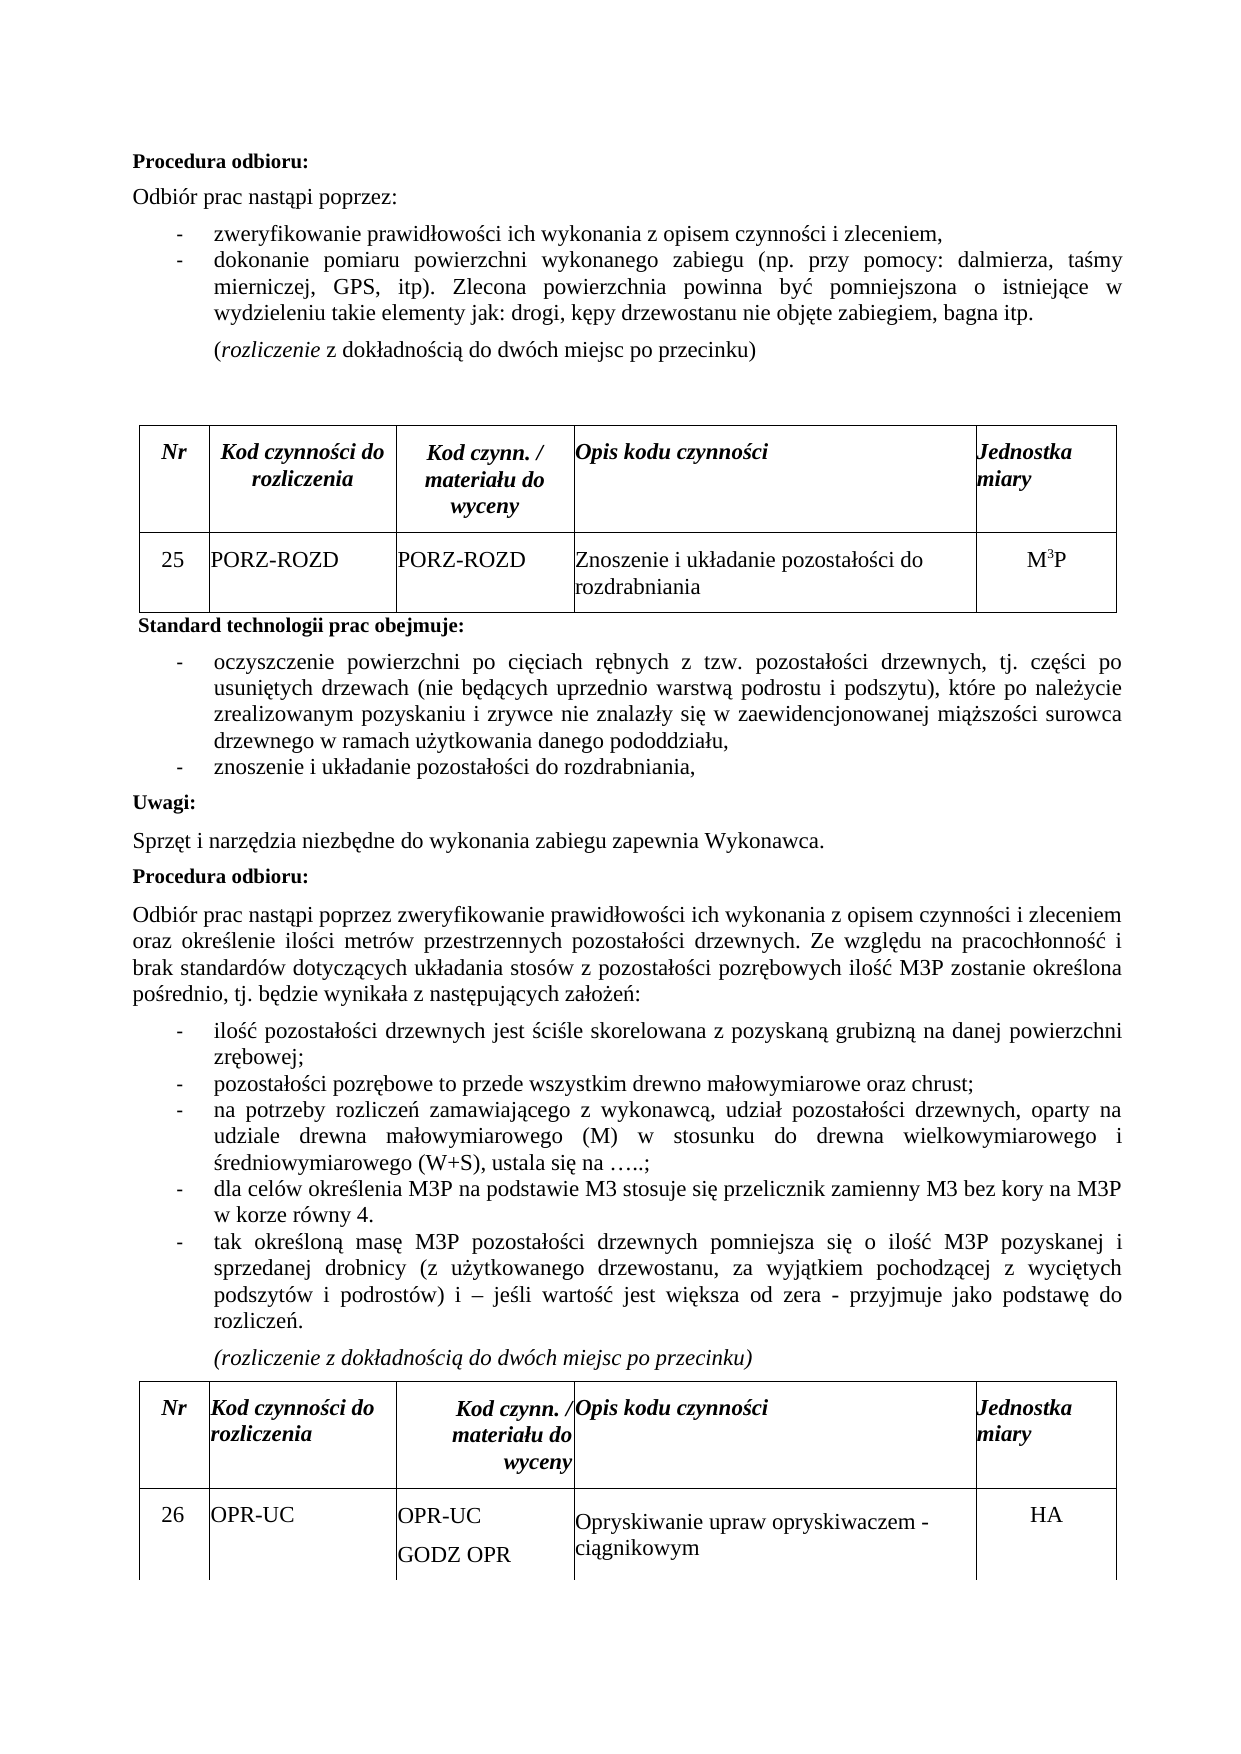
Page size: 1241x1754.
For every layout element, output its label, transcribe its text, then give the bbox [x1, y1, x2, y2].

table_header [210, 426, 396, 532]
text Procedura odbioru: [132, 149, 1124, 173]
list tak określoną masę M3P pozostałości drzewnych pomniejsza się o ilość M3P pozyskanej i sprzedanej drobnicy (z użytkowanego drzewostanu, za wyjątkiem pochodzącej z wyciętych podszytów i podrostów) i – jeśli wartość jest większa od zera - przyjmuje jako podstawę do rozliczeń. [176, 1228, 1124, 1333]
list znoszenie i układanie pozostałości do rozdrabniania, [132, 753, 1124, 779]
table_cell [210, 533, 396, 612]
text Sprzęt i narzędzia niezbędne do wykonania zabiegu zapewnia Wykonawca. [132, 827, 1124, 853]
text Standard technologii prac obejmuje: [138, 613, 1124, 637]
list oczyszczenie powierzchni po cięciach rębnych z tzw. pozostałości drzewnych, tj. części po usuniętych drzewach (nie będących uprzednio warstwą podrostu i podszytu), które po należycie zrealizowanym pozyskaniu i zrywce nie znalazły się w zaewidencjonowanej miąższości surowca drzewnego w ramach użytkowania danego pododdziału, [176, 648, 1124, 753]
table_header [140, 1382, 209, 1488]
list pozostałości pozrębowe to przede wszystkim drewno małowymiarowe oraz chrust; [132, 1070, 1124, 1096]
text Procedura odbioru: [132, 864, 1124, 888]
list dla celów określenia M3P na podstawie M3 stosuje się przelicznik zamienny M3 bez kory na M3P w korze równy 4. [176, 1175, 1124, 1228]
list dokonanie pomiaru powierzchni wykonanego zabiegu (np. przy pomocy: dalmierza, taśmy mierniczej, GPS, itp). Zlecona powierzchnia powinna być pomniejszona o istniejące w wydzieleniu takie elementy jak: drogi, kępy drzewostanu nie objęte zabiegiem, bagna itp. [176, 246, 1124, 325]
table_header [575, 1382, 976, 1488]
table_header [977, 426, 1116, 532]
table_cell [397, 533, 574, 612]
text Odbiór prac nastąpi poprzez: [132, 183, 1124, 209]
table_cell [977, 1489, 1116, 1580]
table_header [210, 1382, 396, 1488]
text (rozliczenie z dokładnością do dwóch miejsc po przecinku) [132, 336, 1124, 362]
text (rozliczenie z dokładnością do dwóch miejsc po przecinku) [132, 1344, 1124, 1370]
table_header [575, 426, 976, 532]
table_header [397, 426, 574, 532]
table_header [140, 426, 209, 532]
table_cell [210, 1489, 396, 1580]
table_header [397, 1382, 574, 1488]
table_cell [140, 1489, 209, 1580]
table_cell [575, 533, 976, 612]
list zweryfikowanie prawidłowości ich wykonania z opisem czynności i zleceniem, [132, 220, 1124, 246]
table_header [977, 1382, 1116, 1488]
list na potrzeby rozliczeń zamawiającego z wykonawcą, udział pozostałości drzewnych, oparty na udziale drewna małowymiarowego (M) w stosunku do drewna wielkowymiarowego i średniowymiarowego (W+S), ustala się na …..; [176, 1096, 1124, 1175]
text Odbiór prac nastąpi poprzez zweryfikowanie prawidłowości ich wykonania z opisem czynności i zleceniem oraz określenie ilości metrów przestrzennych pozostałości drzewnych. Ze względu na pracochłonność i brak standardów dotyczących układania stosów z pozostałości pozrębowych ilość M3P zostanie określona pośrednio, tj. będzie wynikała z następujących założeń: [132, 901, 1124, 1007]
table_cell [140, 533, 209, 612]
text Uwagi: [132, 790, 1124, 814]
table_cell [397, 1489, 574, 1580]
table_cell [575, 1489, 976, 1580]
list ilość pozostałości drzewnych jest ściśle skorelowana z pozyskaną grubizną na danej powierzchni zrębowej; [176, 1017, 1124, 1070]
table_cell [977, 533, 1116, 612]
